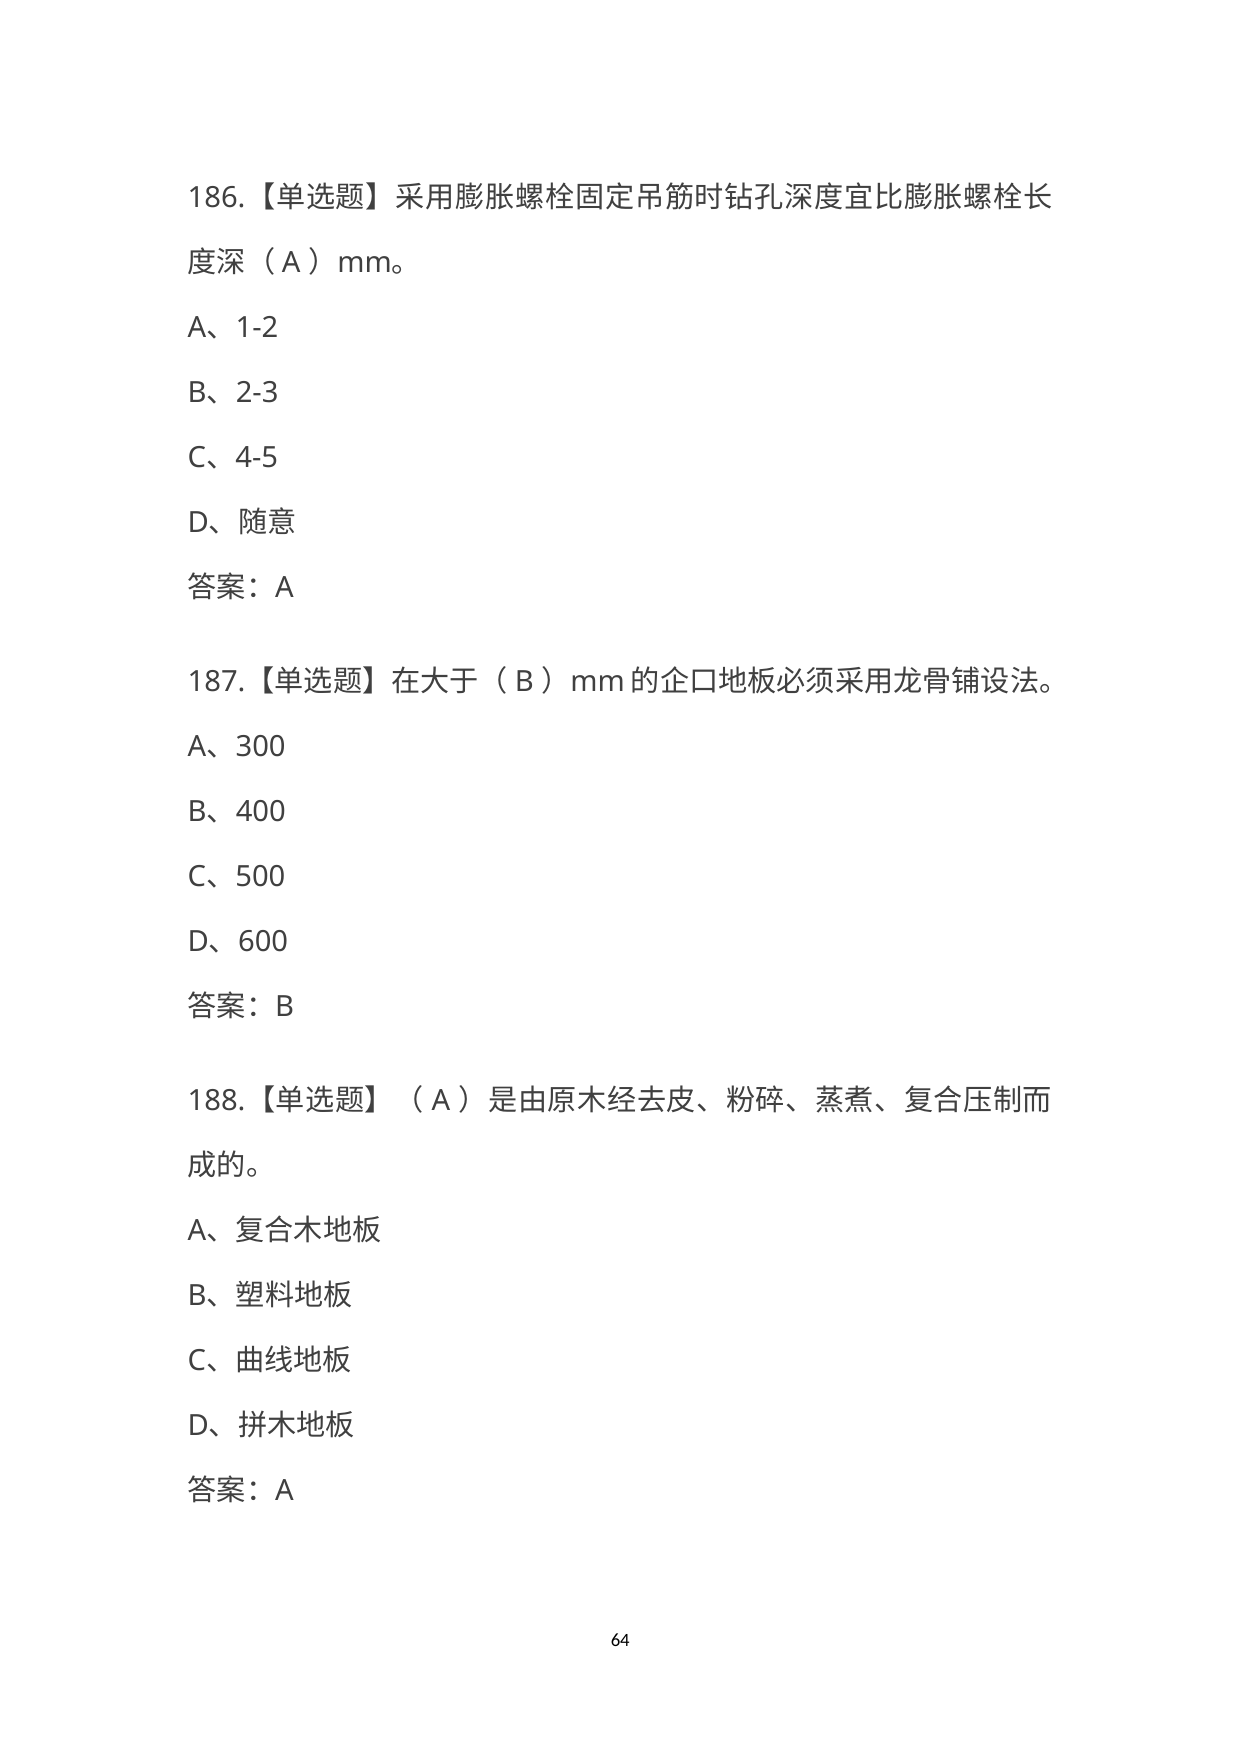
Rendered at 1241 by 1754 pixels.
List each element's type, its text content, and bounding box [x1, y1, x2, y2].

text 187.【单选题】在大于（ B ）mm的企口地板必须采用龙骨铺设法。 A、300 B、400 C、500 D、600 答案：B [187, 646, 1053, 1036]
text 188.【单选题】（ A ）是由原木经去皮、粉碎、蒸煮、复合压制而成的。 A、复合木地板 B、塑料地板 C、曲线地板 D、拼木地板 答案：A [187, 1065, 1053, 1520]
text 186.【单选题】采用膨胀螺栓固定吊筋时钻孔深度宜比膨胀螺栓长度深（ A ）mm。 A、1-2 B、2-3 C、4-5 D、随意 答案：A [187, 162, 1053, 617]
